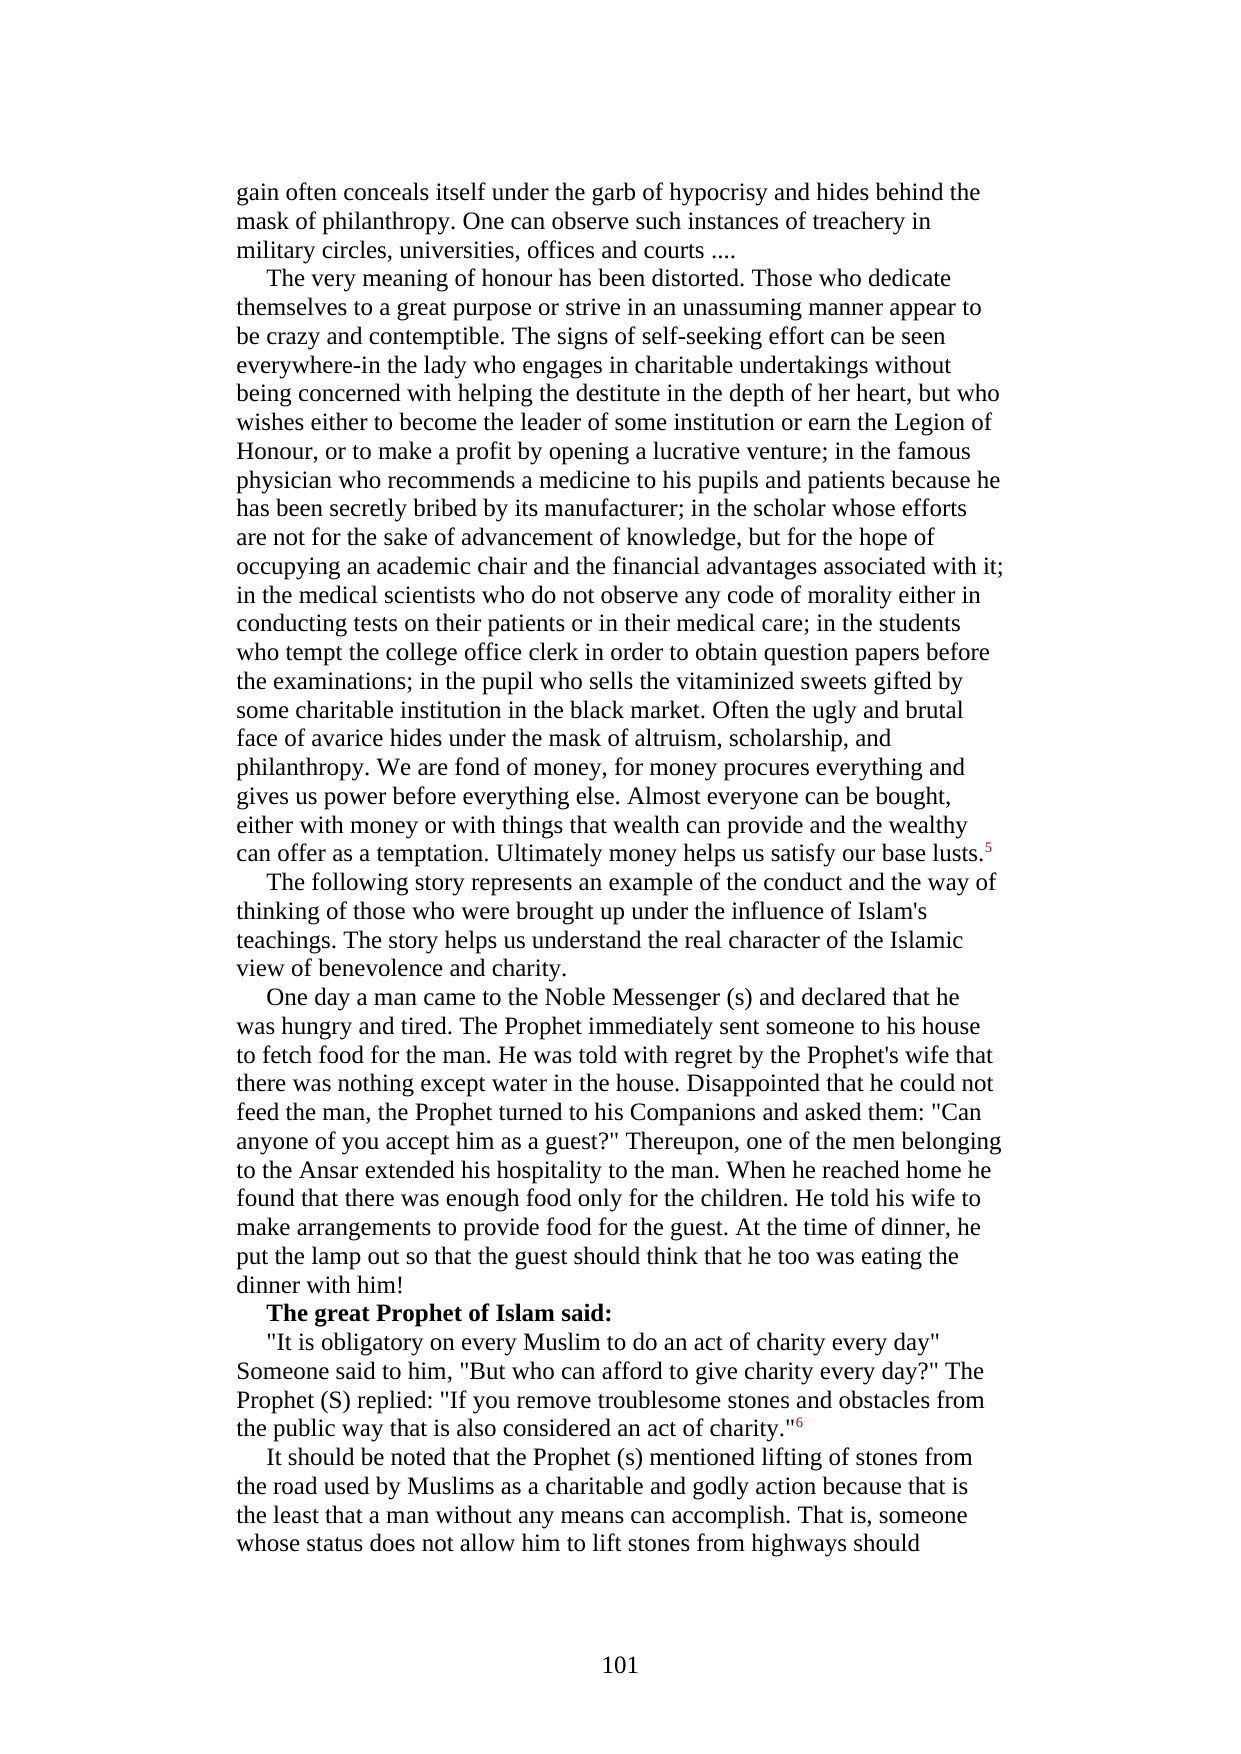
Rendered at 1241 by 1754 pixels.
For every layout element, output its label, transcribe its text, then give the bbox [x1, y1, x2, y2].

text One day a man came to the Noble Messenger (s) and declared that he was hungry and tired. The Prophet immediately sent someone to his house to fetch food for the man. He was told with regret by the Prophet's wife that there was nothing except water in the house. Disappointed that he could not feed the man, the Prophet turned to his Companions and asked them: "Can anyone of you accept him as a guest?" Thereupon, one of the men belonging to the Ansar extended his hospitality to the man. When he reached home he found that there was enough food only for the children. He told his wife to make arrangements to provide food for the guest. At the time of dinner, he put the lamp out so that the guest should think that he too was eating the dinner with him! [236, 982, 1004, 1298]
text The very meaning of honour has been distorted. Those who dedicate themselves to a great purpose or strive in an unassuming manner appear to be crazy and contemptible. The signs of self-seeking effort can be seen everywhere-in the lady who engages in charitable undertakings without being concerned with helping the destitute in the depth of her heart, but who wishes either to become the leader of some institution or earn the Legion of Honour, or to make a profit by opening a lucrative venture; in the famous physician who recommends a medicine to his pupils and patients because he has been secretly bribed by its manufacturer; in the scholar whose efforts are not for the sake of advancement of knowledge, but for the hope of occupying an academic chair and the financial advantages associated with it; in the medical scientists who do not observe any code of morality either in conducting tests on their patients or in their medical care; in the students who tempt the college office clerk in order to obtain question papers before the examinations; in the pupil who sells the vitaminized sweets gifted by some charitable institution in the black market. Often the ugly and brutal face of avarice hides under the mask of altruism, scholarship, and philanthropy. We are fond of money, for money procures everything and gives us power before everything else. Almost everyone can be bought, either with money or with things that wealth can provide and the wealthy can offer as a temptation. Ultimately money helps us satisfy our base lusts.5 [236, 263, 1004, 867]
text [236, 1442, 1004, 1557]
text The following story represents an example of the conduct and the way of thinking of those who were brought up under the influence of Islam's teachings. The story helps us understand the real character of the Islamic view of benevolence and charity. [236, 867, 1004, 982]
text The great Prophet of Islam said: [236, 1298, 1004, 1327]
text "It is obligatory on every Muslim to do an act of charity every day" Someone said to him, "But who can afford to give charity every day?" The Prophet (S) replied: "If you remove troublesome stones and obstacles from the public way that is also considered an act of charity."6 [236, 1327, 1004, 1442]
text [236, 177, 1004, 263]
